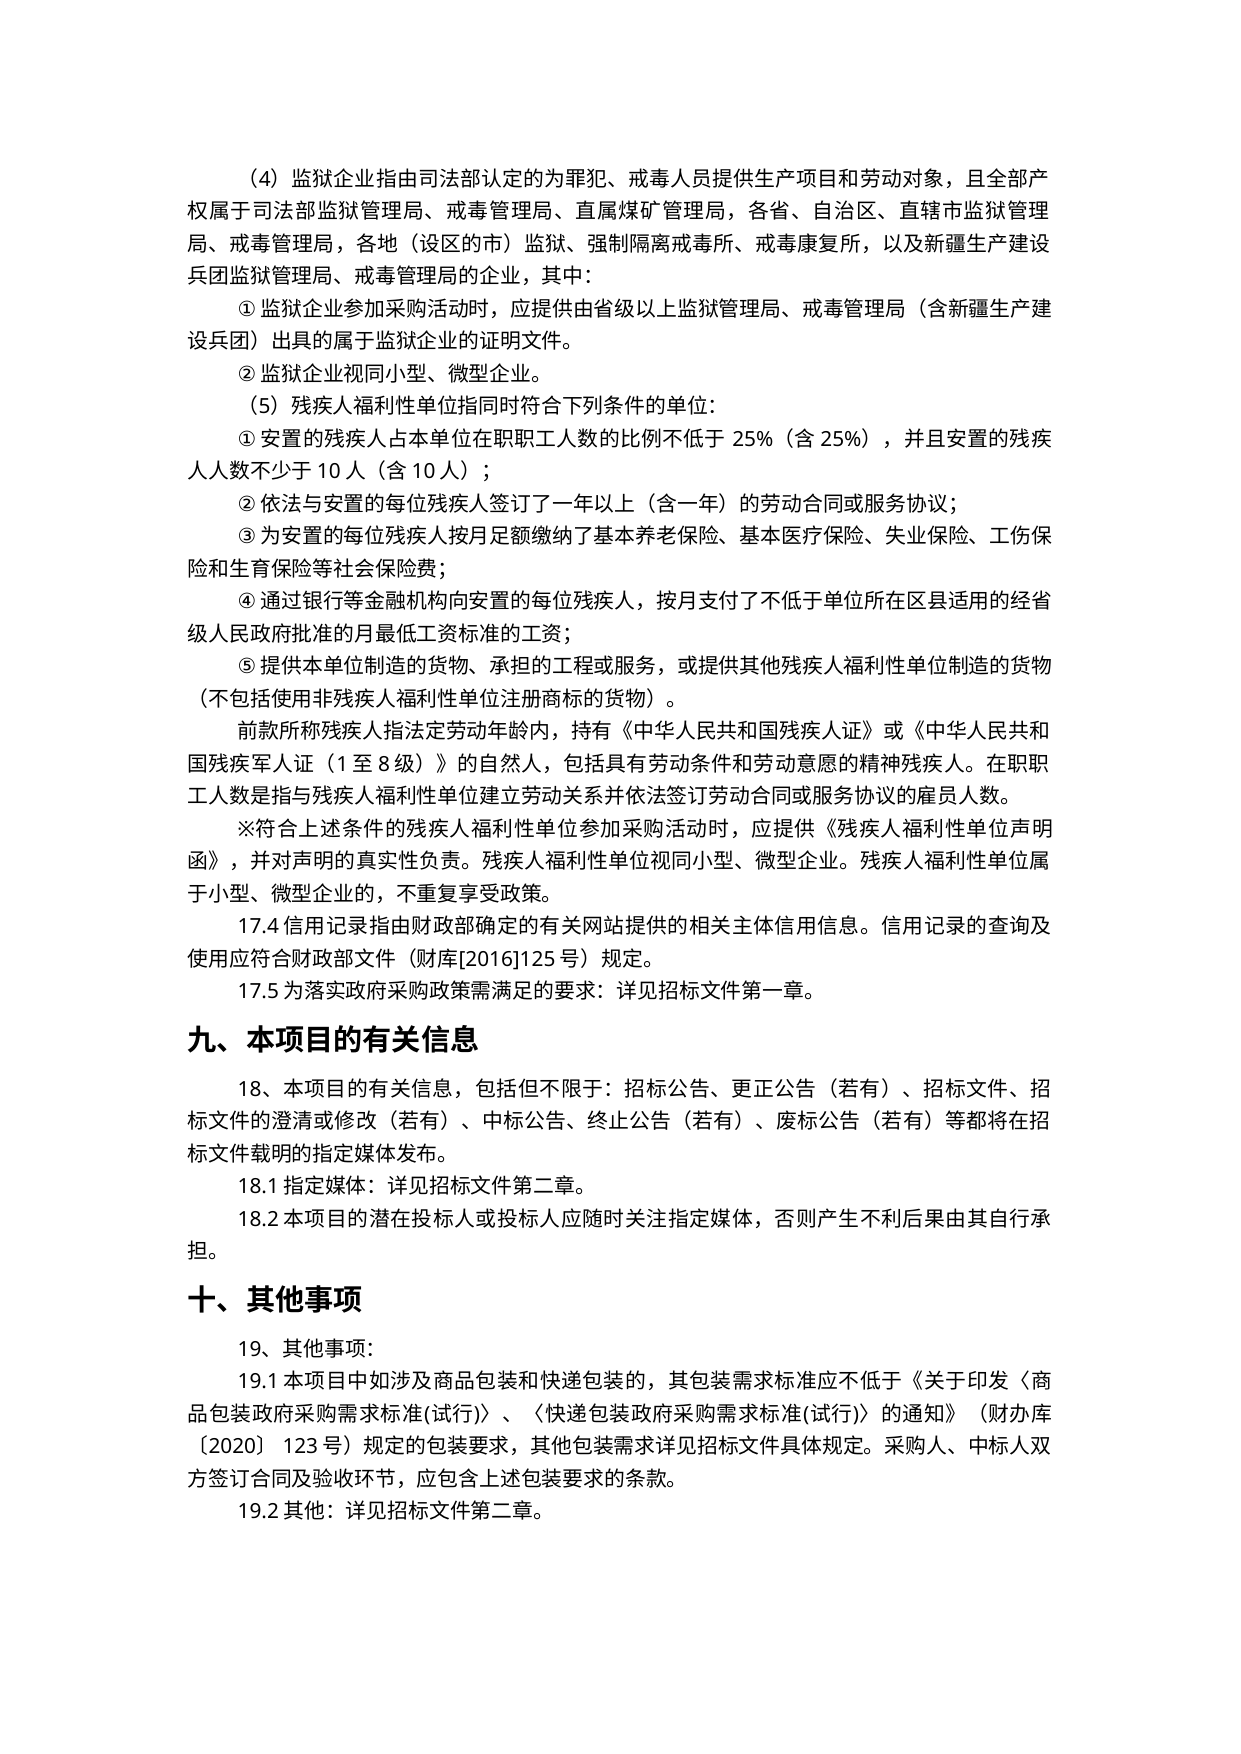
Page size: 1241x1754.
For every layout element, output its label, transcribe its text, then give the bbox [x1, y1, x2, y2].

text 九、本项目的有关信息 [187, 1007, 1053, 1072]
text 18、本项目的有关信息，包括但不限于：招标公告、更正公告（若有）、招标文件、招标文件的澄清或修改（若有）、中标公告、终止公告（若有）、废标公告（若有）等都将在招标文件载明的指定媒体发布。 [187, 1072, 1053, 1169]
text ④通过银行等金融机构向安置的每位残疾人，按月支付了不低于单位所在区县适用的经省级人民政府批准的月最低工资标准的工资； [187, 584, 1053, 649]
text 19、其他事项： [187, 1332, 1053, 1364]
text ②依法与安置的每位残疾人签订了一年以上（含一年）的劳动合同或服务协议； [187, 487, 1053, 519]
text 19.2其他：详见招标文件第二章。 [187, 1494, 1053, 1527]
text 18.1指定媒体：详见招标文件第二章。 [187, 1169, 1053, 1202]
text ②监狱企业视同小型、微型企业。 [187, 357, 1053, 389]
text ①安置的残疾人占本单位在职职工人数的比例不低于25%（含25%），并且安置的残疾人人数不少于10人（含10人）； [187, 422, 1053, 487]
text 十、其他事项 [187, 1267, 1053, 1332]
text 前款所称残疾人指法定劳动年龄内，持有《中华人民共和国残疾人证》或《中华人民共和国残疾军人证（1至8级）》的自然人，包括具有劳动条件和劳动意愿的精神残疾人。在职职工人数是指与残疾人福利性单位建立劳动关系并依法签订劳动合同或服务协议的雇员人数。 [187, 714, 1053, 812]
text （4）监狱企业指由司法部认定的为罪犯、戒毒人员提供生产项目和劳动对象，且全部产权属于司法部监狱管理局、戒毒管理局、直属煤矿管理局，各省、自治区、直辖市监狱管理局、戒毒管理局，各地（设区的市）监狱、强制隔离戒毒所、戒毒康复所，以及新疆生产建设兵团监狱管理局、戒毒管理局的企业，其中： [187, 162, 1053, 292]
text 19.1本项目中如涉及商品包装和快递包装的，其包装需求标准应不低于《关于印发〈商品包装政府采购需求标准(试行)〉、〈快递包装政府采购需求标准(试行)〉的通知》（财办库〔2020〕 123号）规定的包装要求，其他包装需求详见招标文件具体规定。采购人、中标人双方签订合同及验收环节，应包含上述包装要求的条款。 [187, 1364, 1053, 1494]
text 17.4信用记录指由财政部确定的有关网站提供的相关主体信用信息。信用记录的查询及使用应符合财政部文件（财库[2016]125号）规定。 [187, 909, 1053, 974]
text ③为安置的每位残疾人按月足额缴纳了基本养老保险、基本医疗保险、失业保险、工伤保险和生育保险等社会保险费； [187, 519, 1053, 584]
text ①监狱企业参加采购活动时，应提供由省级以上监狱管理局、戒毒管理局（含新疆生产建设兵团）出具的属于监狱企业的证明文件。 [187, 292, 1053, 357]
text ※符合上述条件的残疾人福利性单位参加采购活动时，应提供《残疾人福利性单位声明函》，并对声明的真实性负责。残疾人福利性单位视同小型、微型企业。残疾人福利性单位属于小型、微型企业的，不重复享受政策。 [187, 812, 1053, 909]
text ⑤提供本单位制造的货物、承担的工程或服务，或提供其他残疾人福利性单位制造的货物（不包括使用非残疾人福利性单位注册商标的货物）。 [187, 649, 1053, 714]
text 18.2本项目的潜在投标人或投标人应随时关注指定媒体，否则产生不利后果由其自行承担。 [187, 1202, 1053, 1267]
text （5）残疾人福利性单位指同时符合下列条件的单位： [187, 389, 1053, 422]
text 17.5为落实政府采购政策需满足的要求：详见招标文件第一章。 [187, 974, 1053, 1007]
